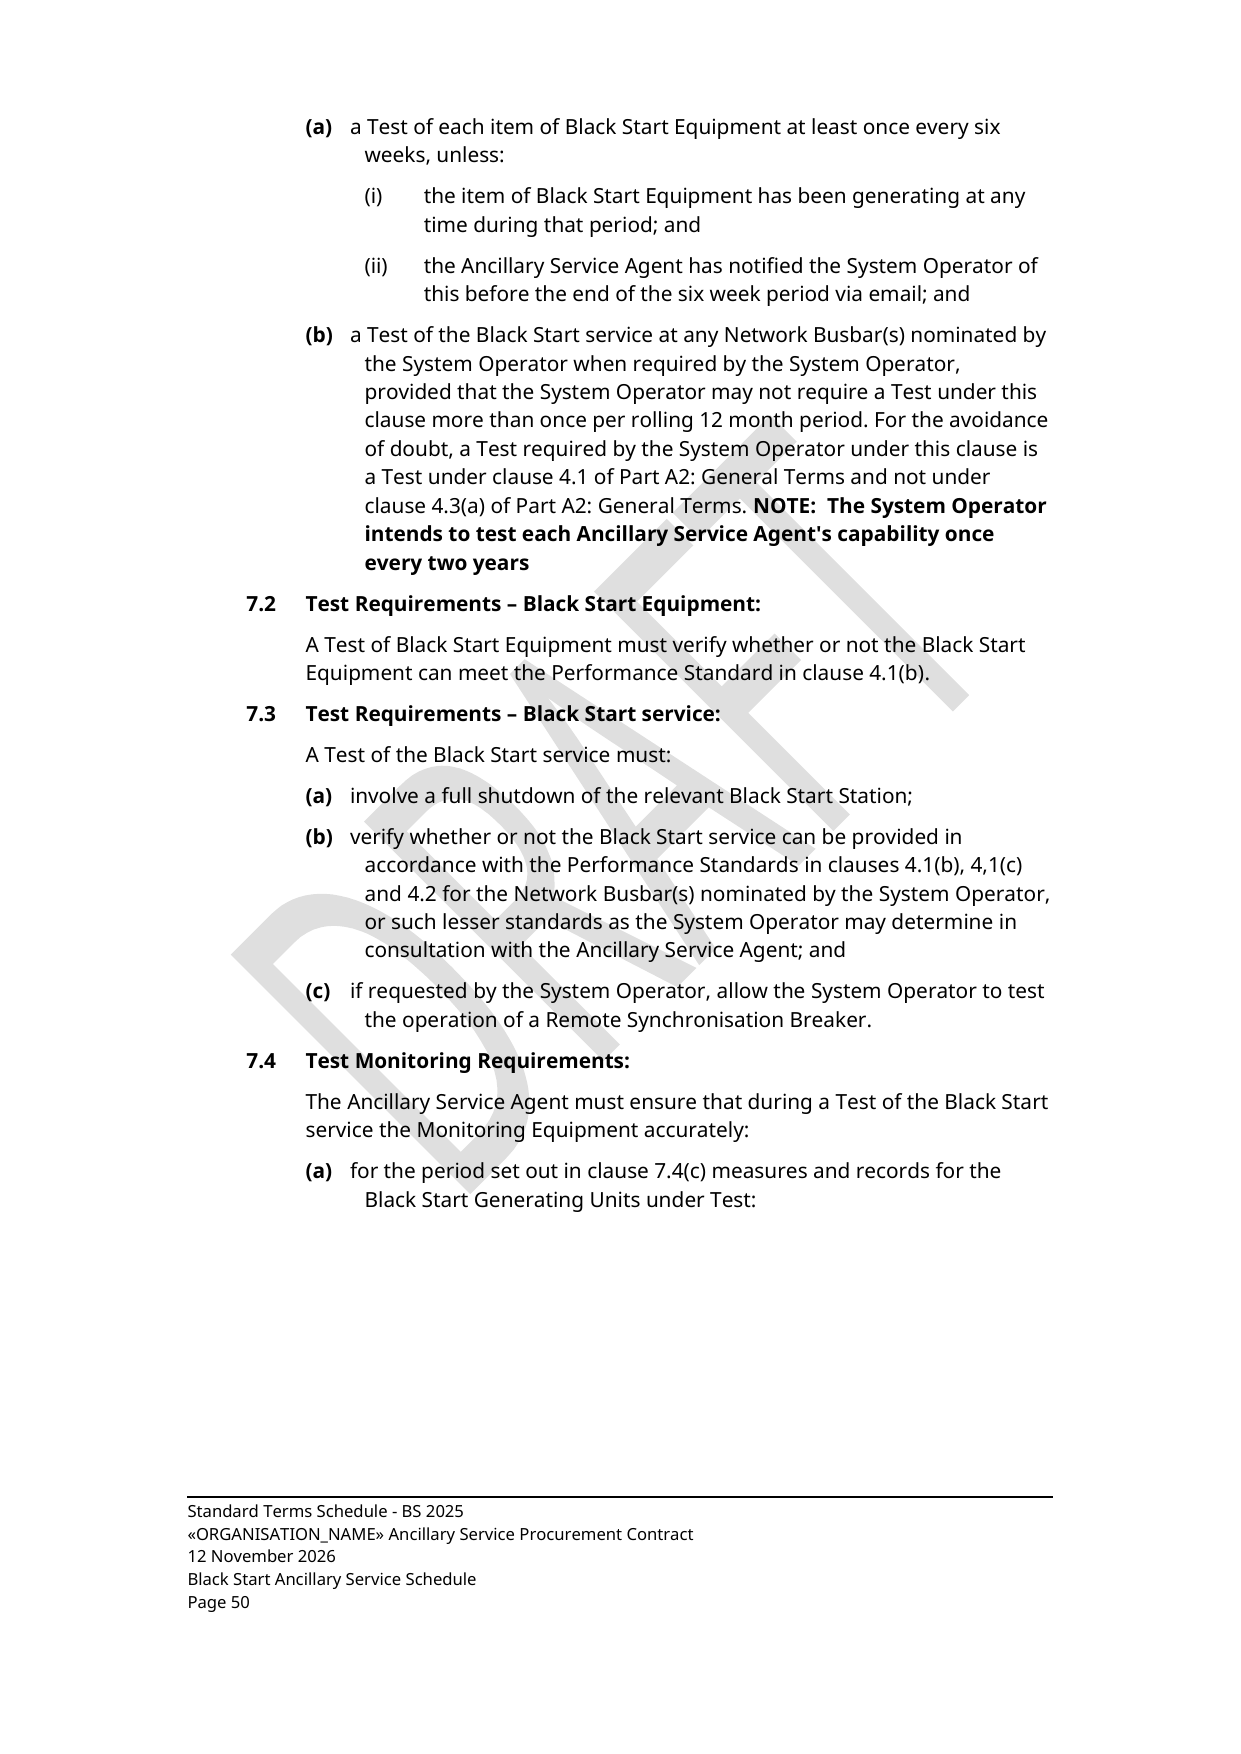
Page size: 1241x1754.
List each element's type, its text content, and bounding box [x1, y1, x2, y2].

text A Test of the Black Start service must: [305, 740, 1053, 768]
subtitle Test Requirements – Black Start service: [246, 699, 1053, 727]
subtitle if requested by the System Operator, allow the System Operator to test the operation of a Remote Synchronisation Breaker. [305, 977, 1053, 1033]
subtitle a Test of each item of Black Start Equipment at least once every six weeks, unless: [305, 112, 1053, 169]
text A Test of Black Start Equipment must verify whether or not the Black Start Equipment can meet the Performance Standard in clause 4.1(b). [305, 630, 1053, 687]
subtitle verify whether or not the Black Start service can be provided in accordance with the Performance Standards in clauses 4.1(b), 4,1(c) and 4.2 for the Network Busbar(s) nominated by the System Operator, or such lesser standards as the System Operator may determine in consultation with the Ancillary Service Agent; and [305, 822, 1053, 964]
text The Ancillary Service Agent must ensure that during a Test of the Black Start service the Monitoring Equipment accurately: [305, 1087, 1053, 1144]
subtitle the Ancillary Service Agent has notified the System Operator of this before the end of the six week period via email; and [364, 251, 1053, 308]
subtitle for the period set out in clause 7.4(c) measures and records for the Black Start Generating Units under Test: [305, 1156, 1053, 1213]
subtitle the item of Black Start Equipment has been generating at any time during that period; and [364, 182, 1053, 238]
subtitle a Test of the Black Start service at any Network Busbar(s) nominated by the System Operator when required by the System Operator, provided that the System Operator may not require a Test under this clause more than once per rolling 12 month period. For the avoidance of doubt, a Test required by the System Operator under this clause is a Test under clause 4.1 of Part A2: General Terms and not under clause 4.3(a) of Part A2: General Terms. NOTE: The System Operator intends to test each Ancillary Service Agent's capability once every two years [305, 320, 1053, 576]
subtitle involve a full shutdown of the relevant Black Start Station; [305, 781, 1053, 809]
subtitle Test Requirements – Black Start Equipment: [246, 589, 1053, 617]
subtitle Test Monitoring Requirements: [246, 1046, 1053, 1074]
